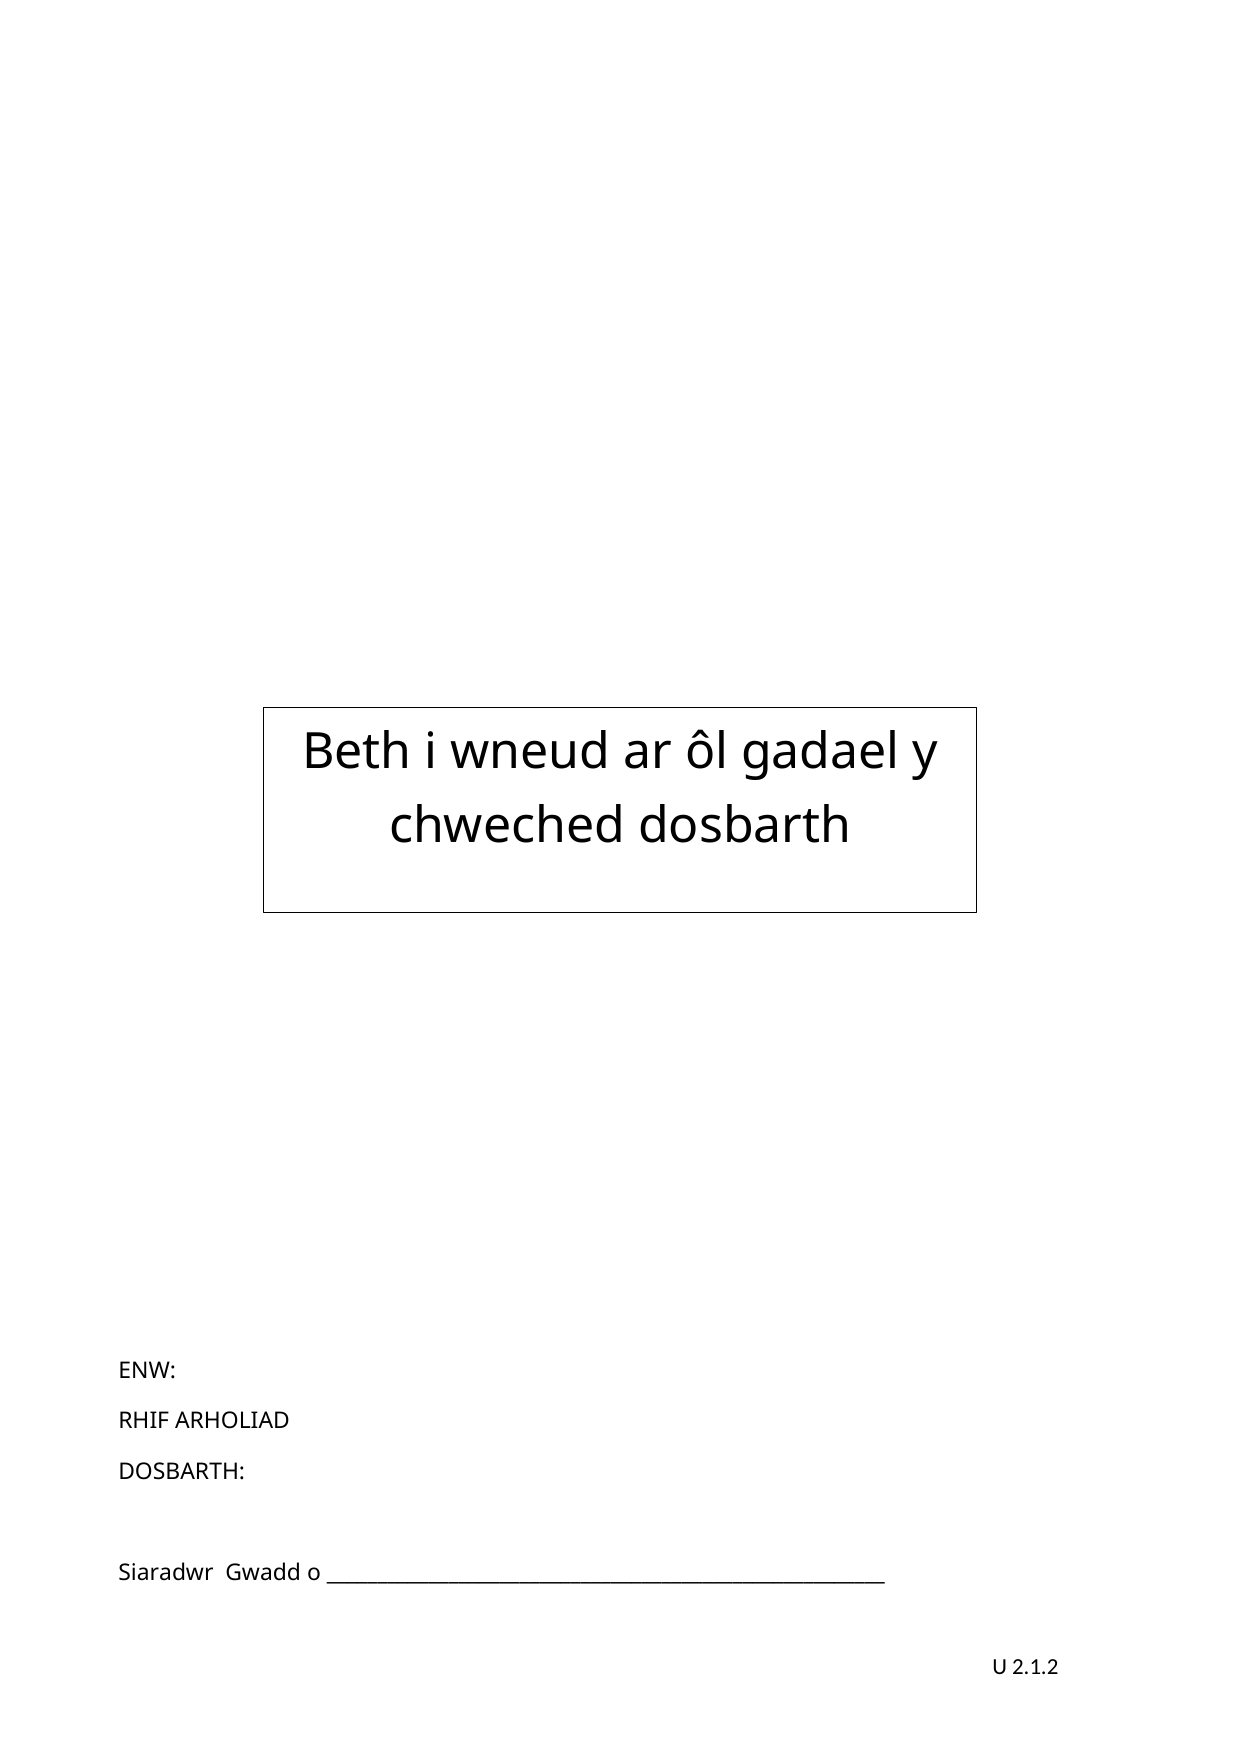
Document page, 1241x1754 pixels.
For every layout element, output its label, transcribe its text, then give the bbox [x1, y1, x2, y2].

text RHIF ARHOLIAD [118, 1404, 1122, 1435]
text DOSBARTH: [118, 1454, 1122, 1486]
text ENW: [118, 1354, 1122, 1385]
text Siaradwr Gwadd o _______________________________________________________ [118, 1555, 1122, 1587]
